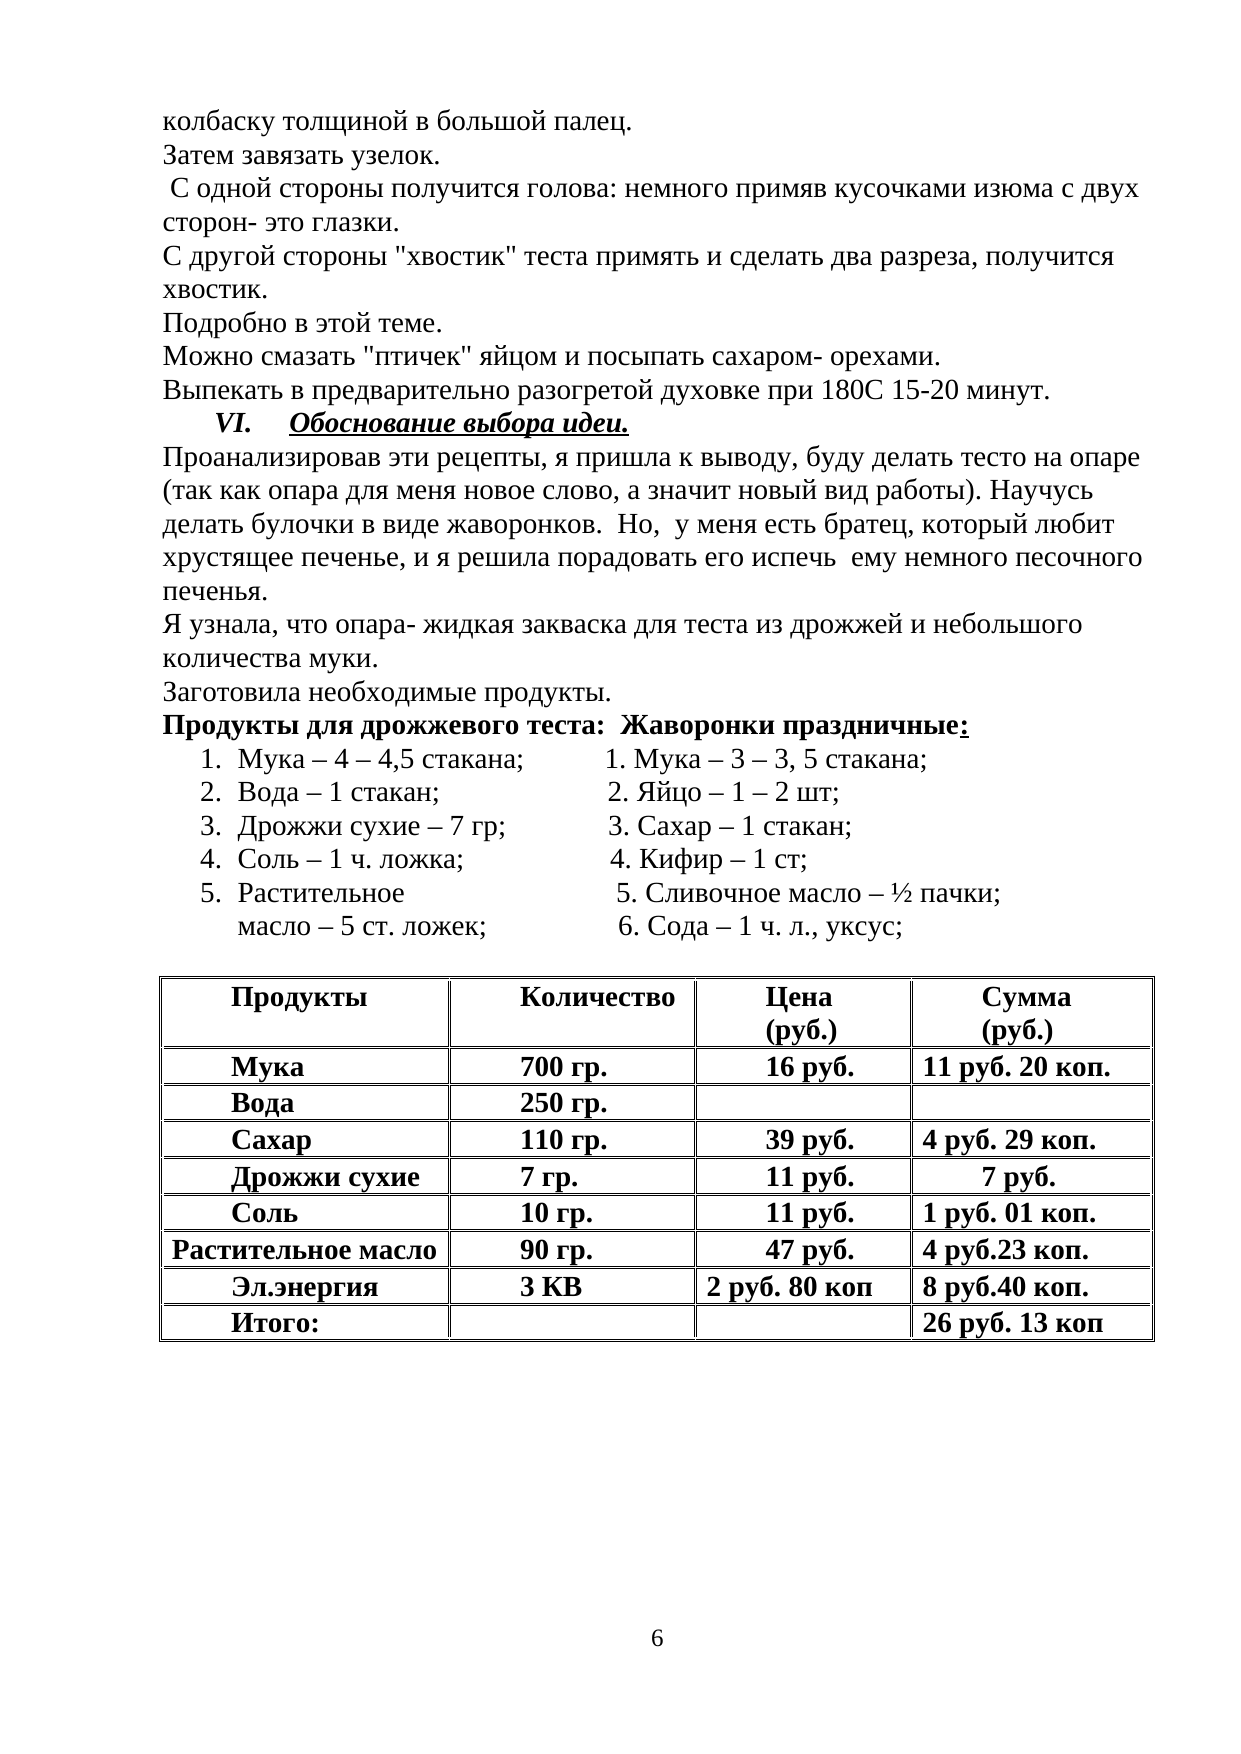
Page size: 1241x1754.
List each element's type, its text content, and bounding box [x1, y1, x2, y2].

table_cell Мука [162, 1046, 448, 1082]
table_cell 2 руб. 80 коп [697, 1269, 910, 1302]
list Дрожжи сухие – 7 гр; 3. Сахар – 1 стакан; [200, 808, 1152, 841]
table_cell 1 руб. 01 коп. [913, 1193, 1152, 1229]
list Вода – 1 стакан; 2. Яйцо – 1 – 2 шт; [200, 774, 1152, 808]
table_cell 250 гр. [451, 1086, 694, 1119]
table_cell 7 руб. [913, 1156, 1152, 1192]
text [162, 103, 1152, 171]
table_cell [695, 1306, 911, 1339]
table_cell Дрожжи сухие [162, 1156, 448, 1192]
table_cell 47 руб. [697, 1232, 910, 1266]
table_cell 8 руб.40 коп. [913, 1266, 1152, 1302]
table_cell 3 КВ [451, 1269, 694, 1302]
table_header Цена (руб.) [695, 979, 911, 1046]
table_cell 16 руб. [697, 1049, 910, 1082]
text С одной стороны получится голова: немного примяв кусочками изюма с двух сторон- это глазки. С другой стороны "хвостик" теста примять и сделать два разреза, получится хвостик. Подробно в этой теме. Можно смазать "птичек" яйцом и посыпать сахаром- орехами. Выпекать в предварительно разогретой духовке при 180С 15-20 минут. [162, 171, 1152, 405]
table_cell [697, 1086, 910, 1119]
table_header Сумма (руб.) [911, 979, 1152, 1046]
table_cell 39 руб. [697, 1122, 910, 1156]
table_cell 11 руб. 20 коп. [913, 1046, 1152, 1082]
list Соль – 1 ч. ложка; 4. Кифир – 1 ст; [200, 841, 1152, 875]
table_cell Эл.энергия [162, 1266, 448, 1302]
table_cell Итого: [162, 1303, 449, 1339]
list Обоснование выбора идеи. [214, 405, 1152, 439]
table_cell [449, 1306, 695, 1339]
table_cell 11 руб. [697, 1196, 910, 1229]
text Продукты для дрожжевого теста: Жаворонки праздничные: [162, 707, 1152, 741]
table_cell 10 гр. [451, 1196, 694, 1229]
text Я узнала, что опара- жидкая закваска для теста из дрожжей и небольшого количества муки. [162, 607, 1152, 674]
table_cell [913, 1083, 1152, 1119]
table_cell 90 гр. [451, 1232, 694, 1266]
table_cell 4 руб.23 коп. [911, 1229, 1154, 1266]
text Проанализировав эти рецепты, я пришла к выводу, буду делать тесто на опаре (так как опара для меня новое слово, а значит новый вид работы). Научусь делать булочки в виде жаворонков. Но, у меня есть братец, который любит хрустящее печенье, и я решила порадовать его испечь ему немного песочного печенья. [162, 439, 1152, 607]
table_cell 110 гр. [451, 1122, 694, 1156]
table_header Количество [449, 979, 695, 1046]
table_cell Вода [162, 1083, 448, 1119]
list Мука – 4 – 4,5 стакана; 1. Мука – 3 – 3, 5 стакана; [200, 741, 1152, 774]
table_cell 4 руб. 29 коп. [911, 1119, 1154, 1156]
list Растительное 5. Сливочное масло – ½ пачки; [200, 875, 1152, 908]
table_cell Сахар [160, 1119, 449, 1156]
table_cell 700 гр. [451, 1049, 694, 1082]
table_cell 11 руб. [697, 1159, 910, 1192]
table_cell Растительное масло [160, 1229, 449, 1266]
table_cell Соль [162, 1193, 448, 1229]
table_cell 26 руб. 13 коп [911, 1303, 1152, 1339]
text Заготовила необходимые продукты. [162, 674, 1152, 707]
list масло – 5 ст. ложек; 6. Сода – 1 ч. л., уксус; [237, 908, 1152, 942]
table_header Продукты [162, 979, 449, 1046]
table_cell 7 гр. [451, 1159, 694, 1192]
